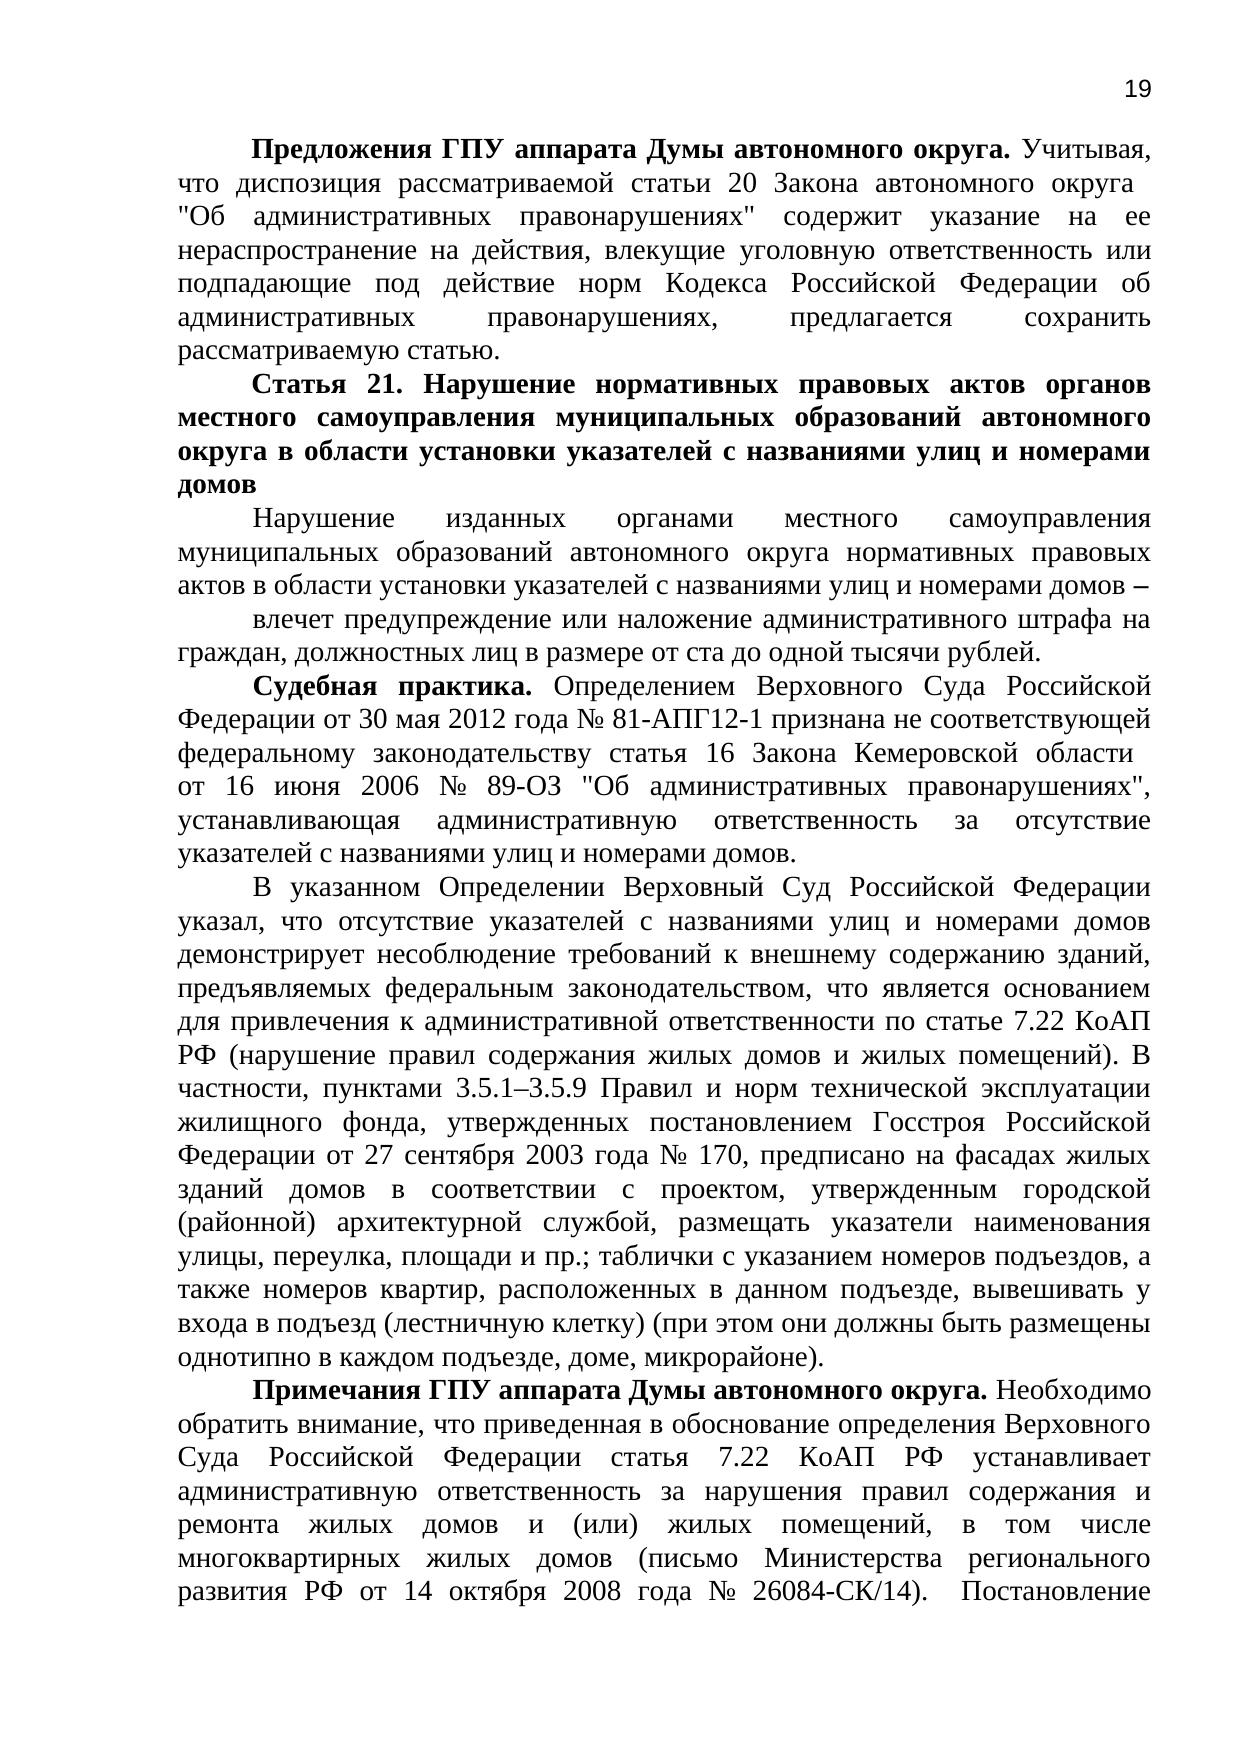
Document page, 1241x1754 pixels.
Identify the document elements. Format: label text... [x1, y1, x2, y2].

text В указанном Определении Верховный Суд Российской Федерации указал, что отсутствие указателей с названиями улиц и номерами домов демонстрирует несоблюдение требований к внешнему содержанию зданий, предъявляемых федеральным законодательством, что является основанием для привлечения к административной ответственности по статье 7.22 КоАП РФ (нарушение правил содержания жилых домов и жилых помещений). В частности, пунктами 3.5.1–3.5.9 Правил и норм технической эксплуатации жилищного фонда, утвержденных постановлением Госстроя Российской Федерации от 27 сентября 2003 года № 170, предписано на фасадах жилых зданий домов в соответствии с проектом, утвержденным городской (районной) архитектурной службой, размещать указатели наименования улицы, переулка, площади и пр.; таблички с указанием номеров подъездов, а также номеров квартир, расположенных в данном подъезде, вывешивать у входа в подъезд (лестничную клетку) (при этом они должны быть размещены однотипно в каждом подъезде, доме, микрорайоне). [177, 869, 1152, 1372]
text влечет предупреждение или наложение административного штрафа на граждан, должностных лиц в размере от ста до одной тысячи рублей. [177, 601, 1152, 668]
text Статья 21. Нарушение нормативных правовых актов органов местного самоуправления муниципальных образований автономного округа в области установки указателей с названиями улиц и номерами домов [177, 366, 1152, 500]
text Предложения ГПУ аппарата Думы автономного округа. Учитывая, что диспозиция рассматриваемой статьи 20 Закона автономного округа "Об административных правонарушениях" содержит указание на ее нераспространение на действия, влекущие уголовную ответственность или подпадающие под действие норм Кодекса Российской Федерации об административных правонарушениях, предлагается сохранить рассматриваемую статью. [177, 131, 1152, 366]
text Судебная практика. Определением Верховного Суда Российской Федерации от 30 мая 2012 года № 81-АПГ12-1 признана не соответствующей федеральному законодательству статья 16 Закона Кемеровской области от 16 июня 2006 № 89-ОЗ "Об административных правонарушениях", устанавливающая административную ответственность за отсутствие указателей с названиями улиц и номерами домов. [177, 668, 1152, 869]
text Нарушение изданных органами местного самоуправления муниципальных образований автономного округа нормативных правовых актов в области установки указателей с названиями улиц и номерами домов – [177, 500, 1152, 601]
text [177, 1372, 1152, 1607]
